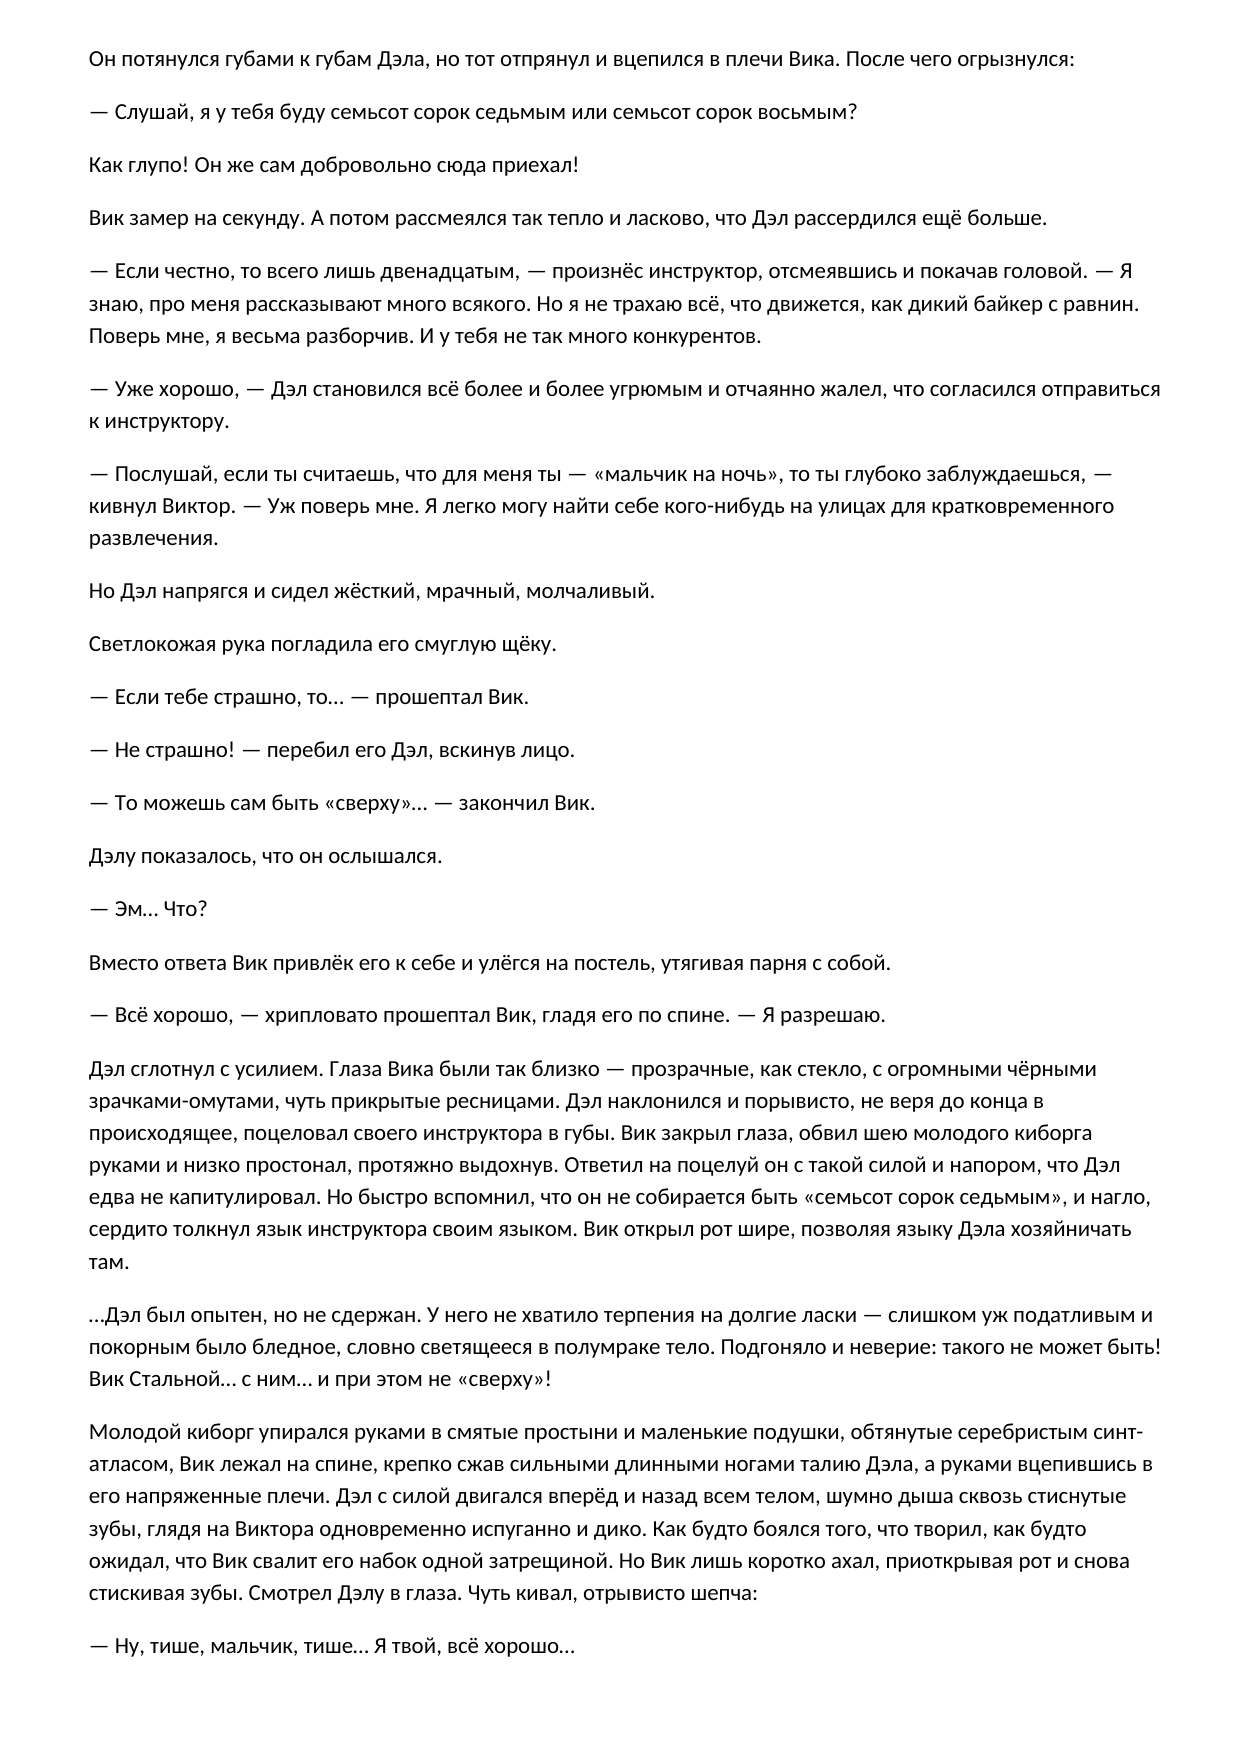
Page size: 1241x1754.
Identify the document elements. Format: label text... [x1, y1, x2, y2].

text Как глупо! Он же сам добровольно сюда приехал! [89, 150, 1167, 178]
text — Не страшно! — перебил его Дэл, вскинув лицо. [89, 736, 1167, 763]
text Вик замер на секунду. А потом рассмеялся так тепло и ласково, что Дэл рассердился ещё больше. [89, 203, 1167, 231]
text — Если тебе страшно, то… — прошептал Вик. [89, 682, 1167, 711]
text — Ну, тише, мальчик, тише… Я твой, всё хорошо… [89, 1631, 1167, 1659]
text Молодой киборг упирался руками в смятые простыни и маленькие подушки, обтянутые серебристым синт-атласом, Вик лежал на спине, крепко сжав сильными длинными ногами талию Дэла, а руками вцепившись в его напряженные плечи. Дэл с силой двигался вперёд и назад всем телом, шумно дыша сквозь стиснутые зубы, глядя на Виктора одновременно испуганно и дико. Как будто боялся того, что творил, как будто ожидал, что Вик свалит его набок одной затрещиной. Но Вик лишь коротко ахал, приоткрывая рот и снова стискивая зубы. Смотрел Дэлу в глаза. Чуть кивал, отрывисто шепча: [89, 1417, 1167, 1606]
text — Уже хорошо, — Дэл становился всё более и более угрюмым и отчаянно жалел, что согласился отправиться к инструктору. [89, 374, 1167, 434]
text — Всё хорошо, — хрипловато прошептал Вик, гладя его по спине. — Я разрешаю. [89, 1001, 1167, 1029]
text Вместо ответа Вик привлёк его к себе и улёгся на постель, утягивая парня с собой. [89, 948, 1167, 976]
text — То можешь сам быть «сверху»… — закончил Вик. [89, 788, 1167, 817]
text — Эм… Что? [89, 894, 1167, 923]
text — Если честно, то всего лишь двенадцатым, — произнёс инструктор, отсмеявшись и покачав головой. — Я знаю, про меня рассказывают много всякого. Но я не трахаю всё, что движется, как дикий байкер с равнин. Поверь мне, я весьма разборчив. И у тебя не так много конкурентов. [89, 256, 1167, 349]
text — Послушай, если ты считаешь, что для меня ты — «мальчик на ночь», то ты глубоко заблуждаешься, — кивнул Виктор. — Уж поверь мне. Я легко могу найти себе кого-нибудь на улицах для кратковременного развлечения. [89, 459, 1167, 551]
text Но Дэл напрягся и сидел жёсткий, мрачный, молчаливый. [89, 576, 1167, 604]
text …Дэл был опытен, но не сдержан. У него не хватило терпения на долгие ласки — слишком уж податливым и покорным было бледное, словно светящееся в полумраке тело. Подгоняло и неверие: такого не может быть! Вик Стальной… с ним… и при этом не «сверху»! [89, 1300, 1167, 1392]
text Дэл сглотнул с усилием. Глаза Вика были так близко — прозрачные, как стекло, с огромными чёрными зрачками-омутами, чуть прикрытые ресницами. Дэл наклонился и порывисто, не веря до конца в происходящее, поцеловал своего инструктора в губы. Вик закрыл глаза, обвил шею молодого киборга руками и низко простонал, протяжно выдохнув. Ответил на поцелуй он с такой силой и напором, что Дэл едва не капитулировал. Но быстро вспомнил, что он не собирается быть «семьсот сорок седьмым», и нагло, сердито толкнул язык инструктора своим языком. Вик открыл рот шире, позволяя языку Дэла хозяйничать там. [89, 1054, 1167, 1275]
text — Слушай, я у тебя буду семьсот сорок седьмым или семьсот сорок восьмым? [89, 97, 1167, 125]
text Он потянулся губами к губам Дэла, но тот отпрянул и вцепился в плечи Вика. После чего огрызнулся: [89, 44, 1167, 72]
text Дэлу показалось, что он ослышался. [89, 842, 1167, 869]
text Светлокожая рука погладила его смуглую щёку. [89, 629, 1167, 657]
